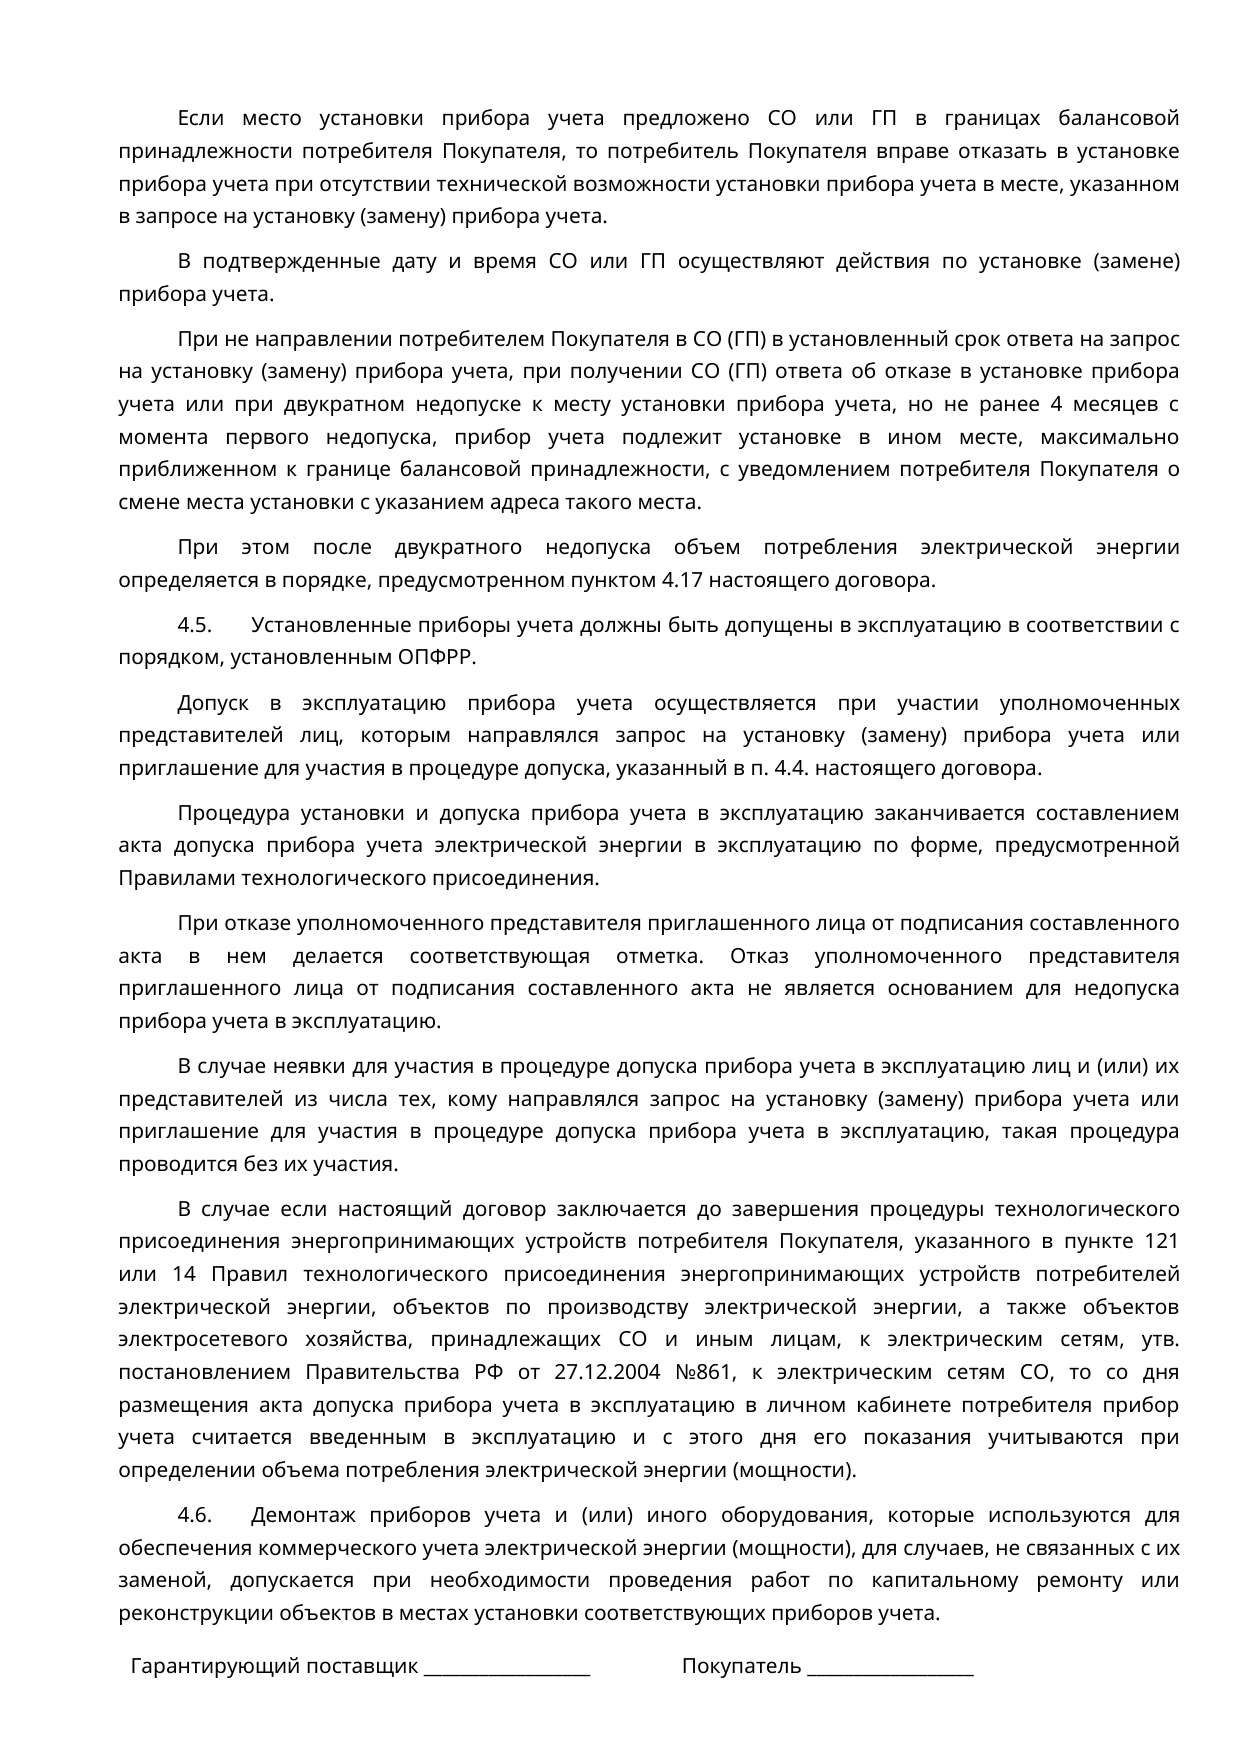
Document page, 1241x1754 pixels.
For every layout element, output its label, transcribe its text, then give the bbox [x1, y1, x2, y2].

list В подтвержденные дату и время СО или ГП осуществляют действия по установке (замене) прибора учета. [118, 246, 1181, 307]
list В случае если настоящий договор заключается до завершения процедуры технологического присоединения энергопринимающих устройств потребителя Покупателя, указанного в пункте 121 или 14 Правил технологического присоединения энергопринимающих устройств потребителей электрической энергии, объектов по производству электрической энергии, а также объектов электросетевого хозяйства, принадлежащих СО и иным лицам, к электрическим сетям, утв. постановлением Правительства РФ от 27.12.2004 №861, к электрическим сетям СО, то со дня размещения акта допуска прибора учета в эксплуатацию в личном кабинете потребителя прибор учета считается введенным в эксплуатацию и с этого дня его показания учитываются при определении объема потребления электрической энергии (мощности). [118, 1194, 1181, 1483]
list Установленные приборы учета должны быть допущены в эксплуатацию в соответствии с порядком, установленным ОПФРР. [118, 610, 1181, 671]
list При этом после двукратного недопуска объем потребления электрической энергии определяется в порядке, предусмотренном пунктом 4.17 настоящего договора. [118, 532, 1181, 593]
list При не направлении потребителем Покупателя в СО (ГП) в установленный срок ответа на запрос на установку (замену) прибора учета, при получении СО (ГП) ответа об отказе в установке прибора учета или при двукратном недопуске к месту установки прибора учета, но не ранее 4 месяцев с момента первого недопуска, прибор учета подлежит установке в ином месте, максимально приближенном к границе балансовой принадлежности, с уведомлением потребителя Покупателя о смене места установки с указанием адреса такого места. [118, 324, 1181, 516]
list Демонтаж приборов учета и (или) иного оборудования, которые используются для обеспечения коммерческого учета электрической энергии (мощности), для случаев, не связанных с их заменой, допускается при необходимости проведения работ по капитальному ремонту или реконструкции объектов в местах установки соответствующих приборов учета. [118, 1500, 1181, 1626]
list При отказе уполномоченного представителя приглашенного лица от подписания составленного акта в нем делается соответствующая отметка. Отказ уполномоченного представителя приглашенного лица от подписания составленного акта не является основанием для недопуска прибора учета в эксплуатацию. [118, 908, 1181, 1034]
list Допуск в эксплуатацию прибора учета осуществляется при участии уполномоченных представителей лиц, которым направлялся запрос на установку (замену) прибора учета или приглашение для участия в процедуре допуска, указанный в п. 4.4. настоящего договора. [118, 688, 1181, 781]
list В случае неявки для участия в процедуре допуска прибора учета в эксплуатацию лиц и (или) их представителей из числа тех, кому направлялся запрос на установку (замену) прибора учета или приглашение для участия в процедуре допуска прибора учета в эксплуатацию, такая процедура проводится без их участия. [118, 1051, 1181, 1177]
list Если место установки прибора учета предложено СО или ГП в границах балансовой принадлежности потребителя Покупателя, то потребитель Покупателя вправе отказать в установке прибора учета при отсутствии технической возможности установки прибора учета в месте, указанном в запросе на установку (замену) прибора учета. [118, 103, 1181, 230]
list Процедура установки и допуска прибора учета в эксплуатацию заканчивается составлением акта допуска прибора учета электрической энергии в эксплуатацию по форме, предусмотренной Правилами технологического присоединения. [118, 798, 1181, 892]
